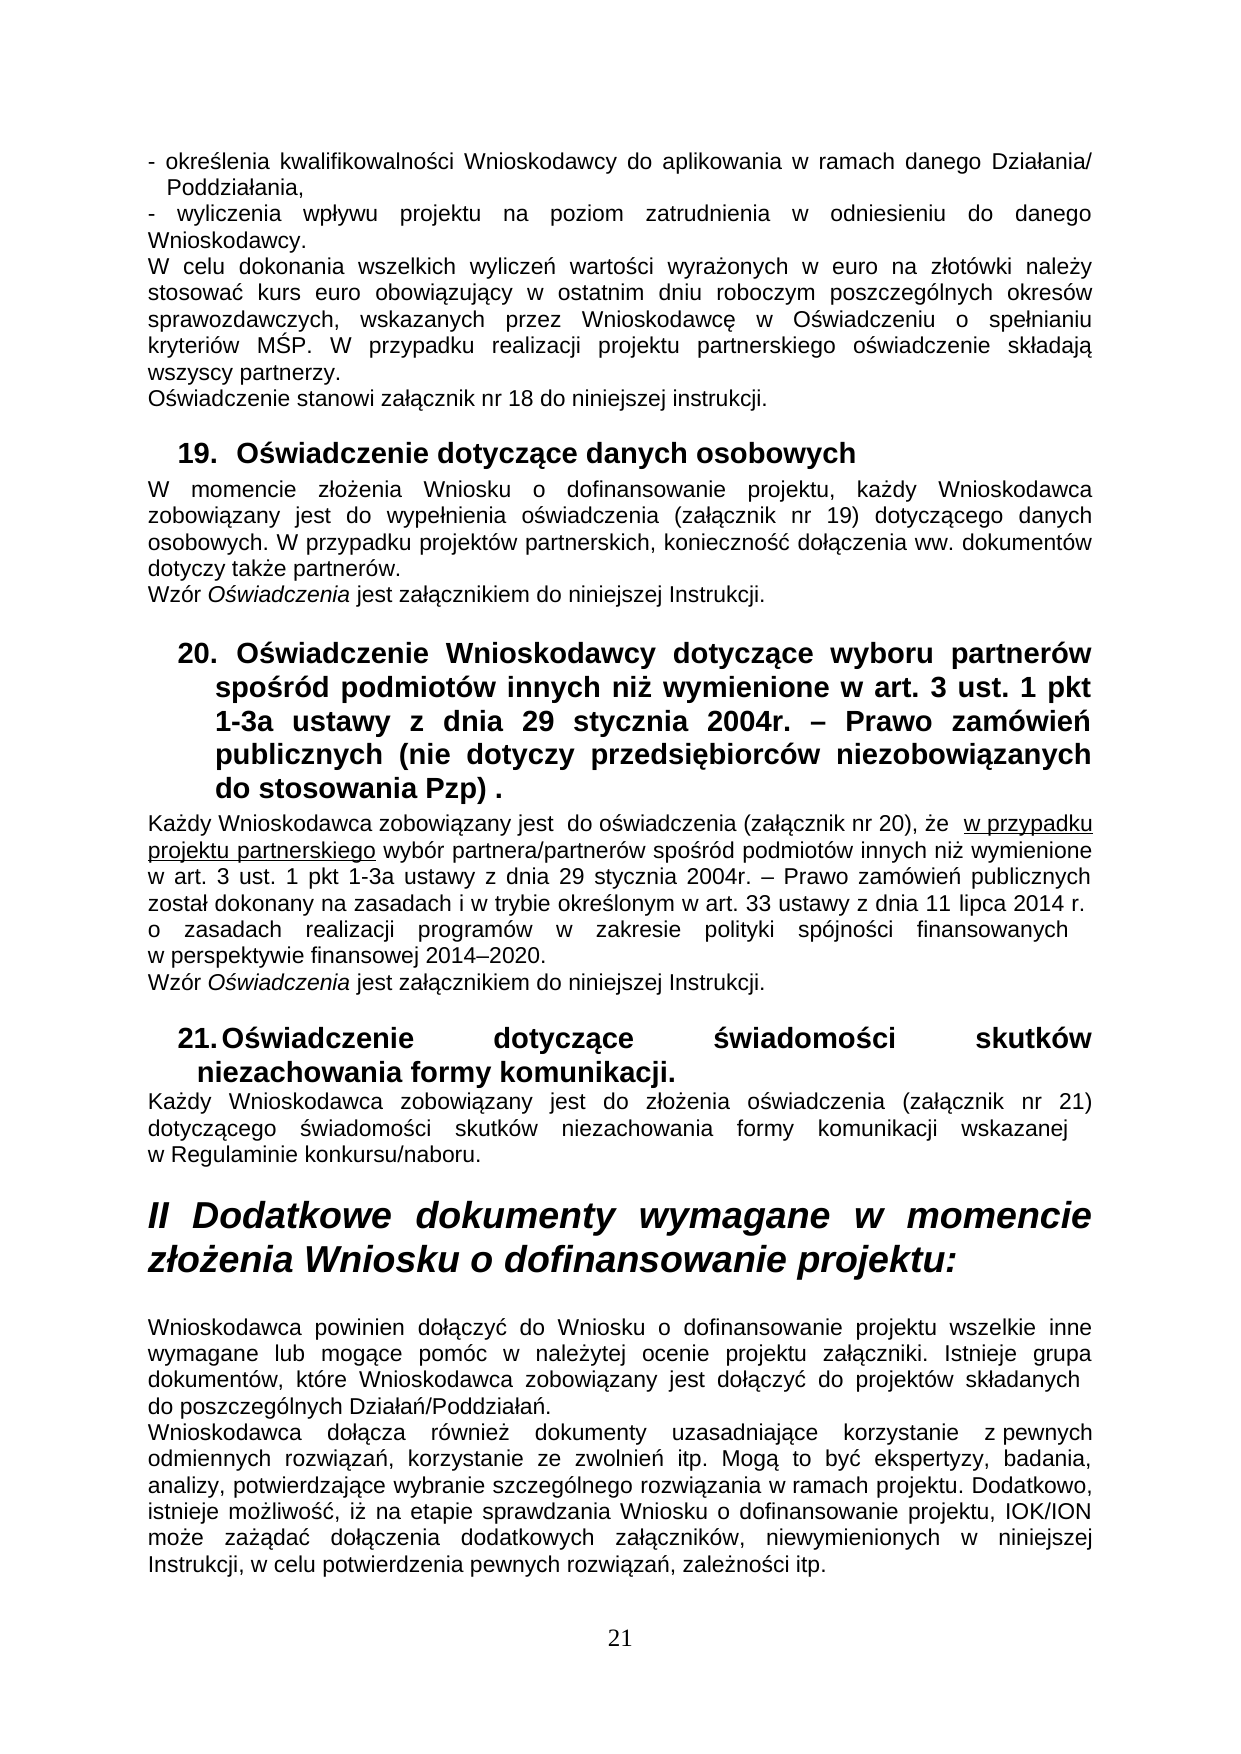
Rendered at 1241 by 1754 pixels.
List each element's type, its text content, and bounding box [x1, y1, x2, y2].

text II Dodatkowe dokumenty wymagane w momencie złożenia Wniosku o dofinansowanie projektu: [148, 1194, 1093, 1280]
text W celu dokonania wszelkich wyliczeń wartości wyrażonych w euro na złotówki należy stosować kurs euro obowiązujący w ostatnim dniu roboczym poszczególnych okresów sprawozdawczych, wskazanych przez Wnioskodawcę w Oświadczeniu o spełnianiu kryteriów MŚP. W przypadku realizacji projektu partnerskiego oświadczenie składają wszyscy partnerzy. [148, 253, 1093, 385]
text W momencie złożenia Wniosku o dofinansowanie projektu, każdy Wnioskodawca zobowiązany jest do wypełnienia oświadczenia (załącznik nr 19) dotyczącego danych osobowych. W przypadku projektów partnerskich, konieczność dołączenia ww. dokumentów dotyczy także partnerów. [148, 476, 1093, 581]
text Każdy Wnioskodawca zobowiązany jest do oświadczenia (załącznik nr 20), że w przypadku projektu partnerskiego wybór partnera/partnerów spośród podmiotów innych niż wymienione w art. 3 ust. 1 pkt 1-3a ustawy z dnia 29 stycznia 2004r. – Prawo zamówień publicznych został dokonany na zasadach i w trybie określonym w art. 33 ustawy z dnia 11 lipca 2014 r. o zasadach realizacji programów w zakresie polityki spójności finansowanych w perspektywie finansowej 2014–2020. [148, 810, 1093, 968]
subtitle Oświadczenie dotyczące danych osobowych [177, 436, 1093, 470]
text Wzór Oświadczenia jest załącznikiem do niniejszej Instrukcji. [148, 581, 1093, 608]
text Każdy Wnioskodawca zobowiązany jest do złożenia oświadczenia (załącznik nr 21) dotyczącego świadomości skutków niezachowania formy komunikacji wskazanej w Regulaminie konkursu/naboru. [148, 1088, 1093, 1167]
list Oświadczenie dotyczące świadomości skutków niezachowania formy komunikacji. [177, 1021, 1093, 1088]
text - wyliczenia wpływu projektu na poziom zatrudnienia w odniesieniu do danego Wnioskodawcy. [148, 200, 1093, 253]
subtitle Oświadczenie Wnioskodawcy dotyczące wyboru partnerów spośród podmiotów innych niż wymienione w art. 3 ust. 1 pkt 1-3a ustawy z dnia 29 stycznia 2004r. – Prawo zamówień publicznych (nie dotyczy przedsiębiorców niezobowiązanych do stosowania Pzp) . [177, 636, 1093, 804]
text Wzór Oświadczenia jest załącznikiem do niniejszej Instrukcji. [148, 968, 1093, 995]
text Oświadczenie stanowi załącznik nr 18 do niniejszej instrukcji. [148, 385, 1093, 411]
text Wnioskodawca powinien dołączyć do Wniosku o dofinansowanie projektu wszelkie inne wymagane lub mogące pomóc w należytej ocenie projektu załączniki. Istnieje grupa dokumentów, które Wnioskodawca zobowiązany jest dołączyć do projektów składanych do poszczególnych Działań/Poddziałań. [148, 1313, 1093, 1419]
text Wnioskodawca dołącza również dokumenty uzasadniające korzystanie z pewnych odmiennych rozwiązań, korzystanie ze zwolnień itp. Mogą to być ekspertyzy, badania, analizy, potwierdzające wybranie szczególnego rozwiązania w ramach projektu. Dodatkowo, istnieje możliwość, iż na etapie sprawdzania Wniosku o dofinansowanie projektu, IOK/ION może zażądać dołączenia dodatkowych załączników, niewymienionych w niniejszej Instrukcji, w celu potwierdzenia pewnych rozwiązań, zależności itp. [148, 1419, 1093, 1577]
text - określenia kwalifikowalności Wnioskodawcy do aplikowania w ramach danego Działania/ Poddziałania, [148, 148, 1093, 200]
